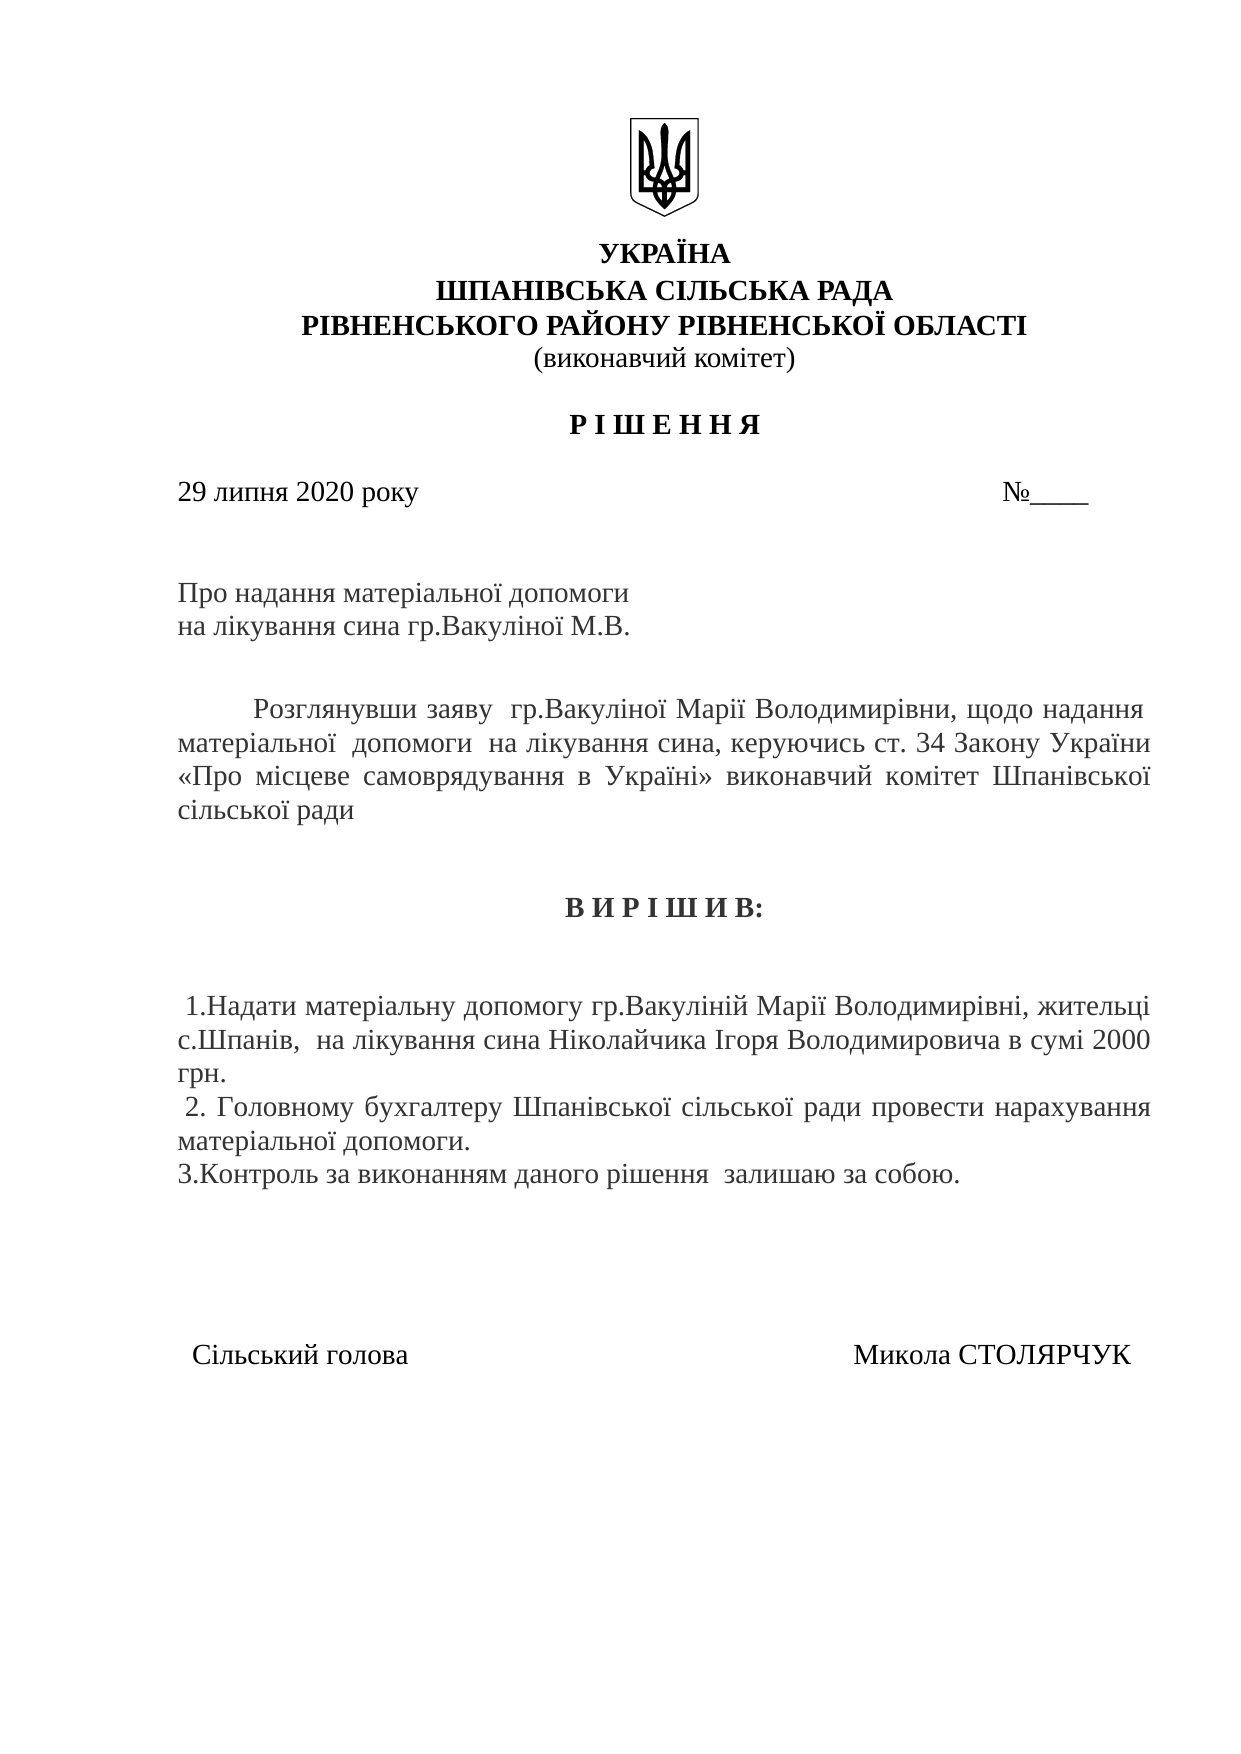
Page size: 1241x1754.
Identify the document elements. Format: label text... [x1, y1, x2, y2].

text Р І Ш Е Н Н Я [177, 407, 1152, 441]
subtitle ШПАНІВСЬКА сільська рада [177, 282, 853, 305]
text Про надання матеріальної допомоги [177, 575, 1152, 608]
text 3.Контроль за виконанням даного рішення залишаю за собою. [177, 1156, 1152, 1190]
text 2. Головному бухгалтеру Шпанівської сільської ради провести нарахування матеріальної допомоги. [177, 1089, 1152, 1156]
text РІВНЕНСЬКОГО РАЙОНУ РІВНЕНСЬКОЇ ОБЛАСТІ [177, 317, 1152, 340]
text 29 липня 2020 року №____ [177, 474, 1152, 508]
text на лікування сина гр.Вакуліної М.В. [177, 608, 1152, 642]
subtitle ШПАНІВСЬКА сільська рада [871, 282, 1152, 305]
text Сільський голова Микола СТОЛЯРЧУК [177, 1337, 1152, 1371]
text Розглянувши заяву гр.Вакуліної Марії Володимирівни, щодо надання матеріальної допомоги на лікування сина, керуючись ст. 34 Закону України «Про місцеве самоврядування в Україні» виконавчий комітет Шпанівської сільської ради [177, 691, 1152, 825]
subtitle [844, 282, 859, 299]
text В И Р І Ш И В: [177, 890, 1152, 924]
text 1.Надати матеріальну допомогу гр.Вакуліній Марії Володимирівні, жительці с.Шпанів, на лікування сина Ніколайчика Ігоря Володимировича в сумі 2000 грн. [177, 988, 1152, 1089]
text (виконавчий комітет) [177, 340, 1152, 374]
text Україна [177, 236, 1152, 269]
